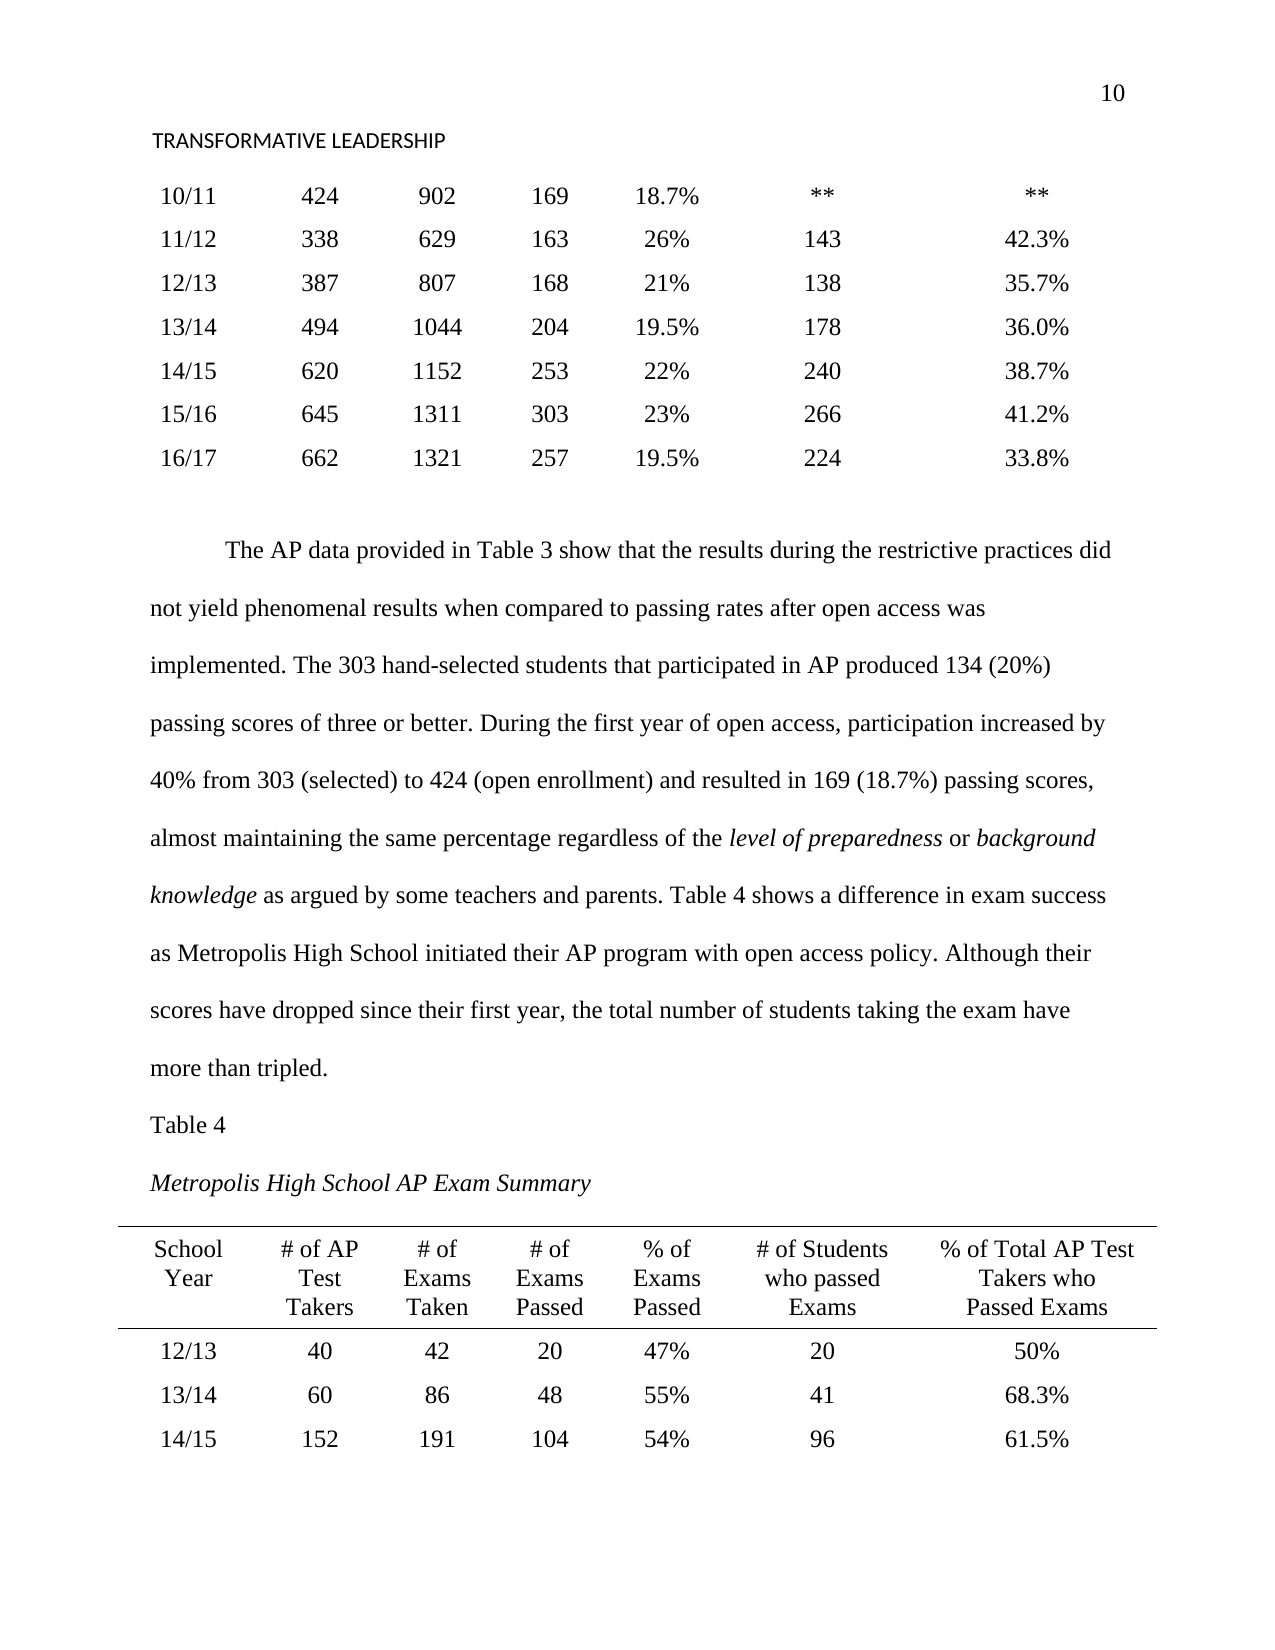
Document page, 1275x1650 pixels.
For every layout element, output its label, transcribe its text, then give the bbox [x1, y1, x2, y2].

table_cell 169 [493, 173, 606, 217]
table_cell 42 [381, 1329, 493, 1373]
table_header # of Students who passed Exams [728, 1227, 917, 1328]
table_cell ** [917, 173, 1157, 217]
table_cell 41 [728, 1373, 917, 1416]
table_header % of Exams Passed [606, 1227, 728, 1328]
table_cell 338 [259, 217, 381, 261]
table_cell 902 [381, 173, 493, 217]
table_cell 36.0% [917, 305, 1157, 348]
table_cell 1311 [381, 392, 493, 436]
table_cell 19.5% [606, 305, 728, 348]
table_cell 257 [493, 436, 606, 479]
table_cell 26% [606, 217, 728, 261]
table_cell 15/16 [118, 392, 258, 436]
table_cell 424 [259, 173, 381, 217]
table_cell 96 [728, 1416, 917, 1460]
table_cell 807 [381, 261, 493, 304]
table_cell 662 [259, 436, 381, 479]
table_cell 20 [493, 1329, 606, 1373]
table_cell 645 [259, 392, 381, 436]
table_cell 387 [259, 261, 381, 304]
table_cell 163 [493, 217, 606, 261]
table_cell 152 [259, 1416, 381, 1460]
table_cell 303 [493, 392, 606, 436]
table_cell 138 [728, 261, 917, 304]
table_cell 1152 [381, 348, 493, 392]
table_cell 143 [728, 217, 917, 261]
table_cell 60 [259, 1373, 381, 1416]
table_cell 240 [728, 348, 917, 392]
table_cell 191 [381, 1416, 493, 1460]
table_cell 629 [381, 217, 493, 261]
table_cell 168 [493, 261, 606, 304]
table_cell 50% [917, 1329, 1157, 1373]
table_header School Year [118, 1227, 258, 1328]
table_cell 20 [728, 1329, 917, 1373]
table_cell 14/15 [118, 348, 258, 392]
table_cell 104 [493, 1416, 606, 1460]
table_cell 47% [606, 1329, 728, 1373]
table_cell 40 [259, 1329, 381, 1373]
table_cell 41.2% [917, 392, 1157, 436]
table_cell 1044 [381, 305, 493, 348]
table_cell 16/17 [118, 436, 258, 479]
table_cell ** [728, 173, 917, 217]
table_cell 42.3% [917, 217, 1157, 261]
table_cell 14/15 [118, 1416, 258, 1460]
table_header # of AP Test Takers [259, 1227, 381, 1328]
table_cell 224 [728, 436, 917, 479]
table_cell 35.7% [917, 261, 1157, 304]
table_cell 204 [493, 305, 606, 348]
table_header # of Exams Taken [381, 1227, 493, 1328]
table_cell 494 [259, 305, 381, 348]
table_cell 21% [606, 261, 728, 304]
table_cell 54% [606, 1416, 728, 1460]
text The AP data provided in Table 3 show that the results during the restrictive practices did not yield phenomenal results when compared to passing rates after open access was implemented. The 303 hand-selected students that participated in AP produced 134 (20%) passing scores of three or better. During the first year of open access, participation increased by 40% from 303 (selected) to 424 (open enrollment) and resulted in 169 (18.7%) passing scores, almost maintaining the same percentage regardless of the level of preparedness or background knowledge as argued by some teachers and parents. Table 4 shows a difference in exam success as Metropolis High School initiated their AP program with open access policy. Although their scores have dropped since their first year, the total number of students taking the exam have more than tripled. [150, 536, 1125, 1082]
table_cell 266 [728, 392, 917, 436]
table_cell 620 [259, 348, 381, 392]
table_cell 18.7% [606, 173, 728, 217]
table_cell 253 [493, 348, 606, 392]
table_cell 19.5% [606, 436, 728, 479]
table_cell 86 [381, 1373, 493, 1416]
table_cell 33.8% [917, 436, 1157, 479]
table_cell 55% [606, 1373, 728, 1416]
table_header # of Exams Passed [493, 1227, 606, 1328]
table_header % of Total AP Test Takers who Passed Exams [917, 1227, 1157, 1328]
text Metropolis High School AP Exam Summary [150, 1168, 1125, 1197]
table_cell 61.5% [917, 1416, 1157, 1460]
text Table 4 [150, 1111, 1125, 1139]
table_cell 13/14 [118, 305, 258, 348]
table_cell 12/13 [118, 1329, 258, 1373]
table_cell 22% [606, 348, 728, 392]
table_cell 10/11 [118, 173, 258, 217]
table_cell 11/12 [118, 217, 258, 261]
table_cell 23% [606, 392, 728, 436]
table_cell 12/13 [118, 261, 258, 304]
table_cell 68.3% [917, 1373, 1157, 1416]
table_cell 13/14 [118, 1373, 258, 1416]
table_cell 1321 [381, 436, 493, 479]
table_cell 38.7% [917, 348, 1157, 392]
table_cell 48 [493, 1373, 606, 1416]
table_cell 178 [728, 305, 917, 348]
